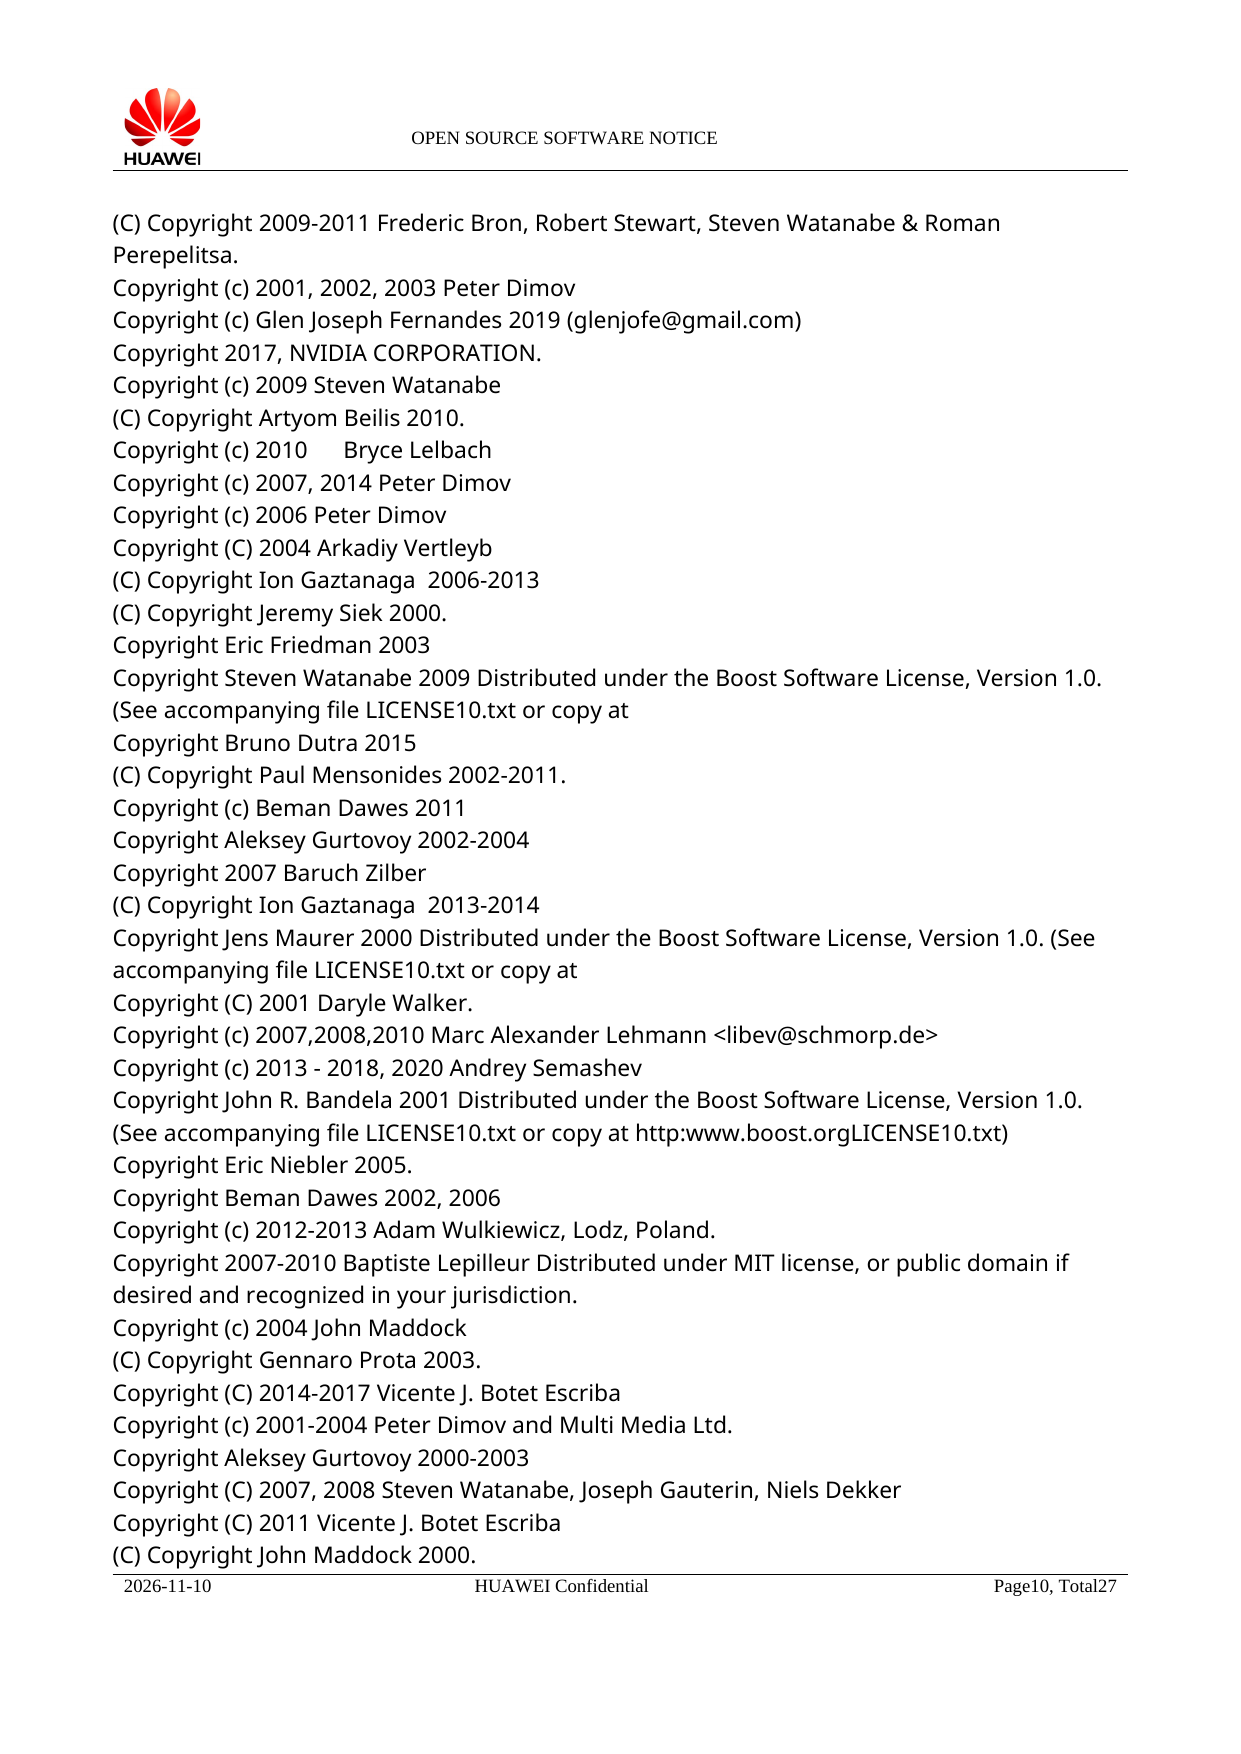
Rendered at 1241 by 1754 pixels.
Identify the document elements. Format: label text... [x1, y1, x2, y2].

picture [124, 88, 201, 165]
